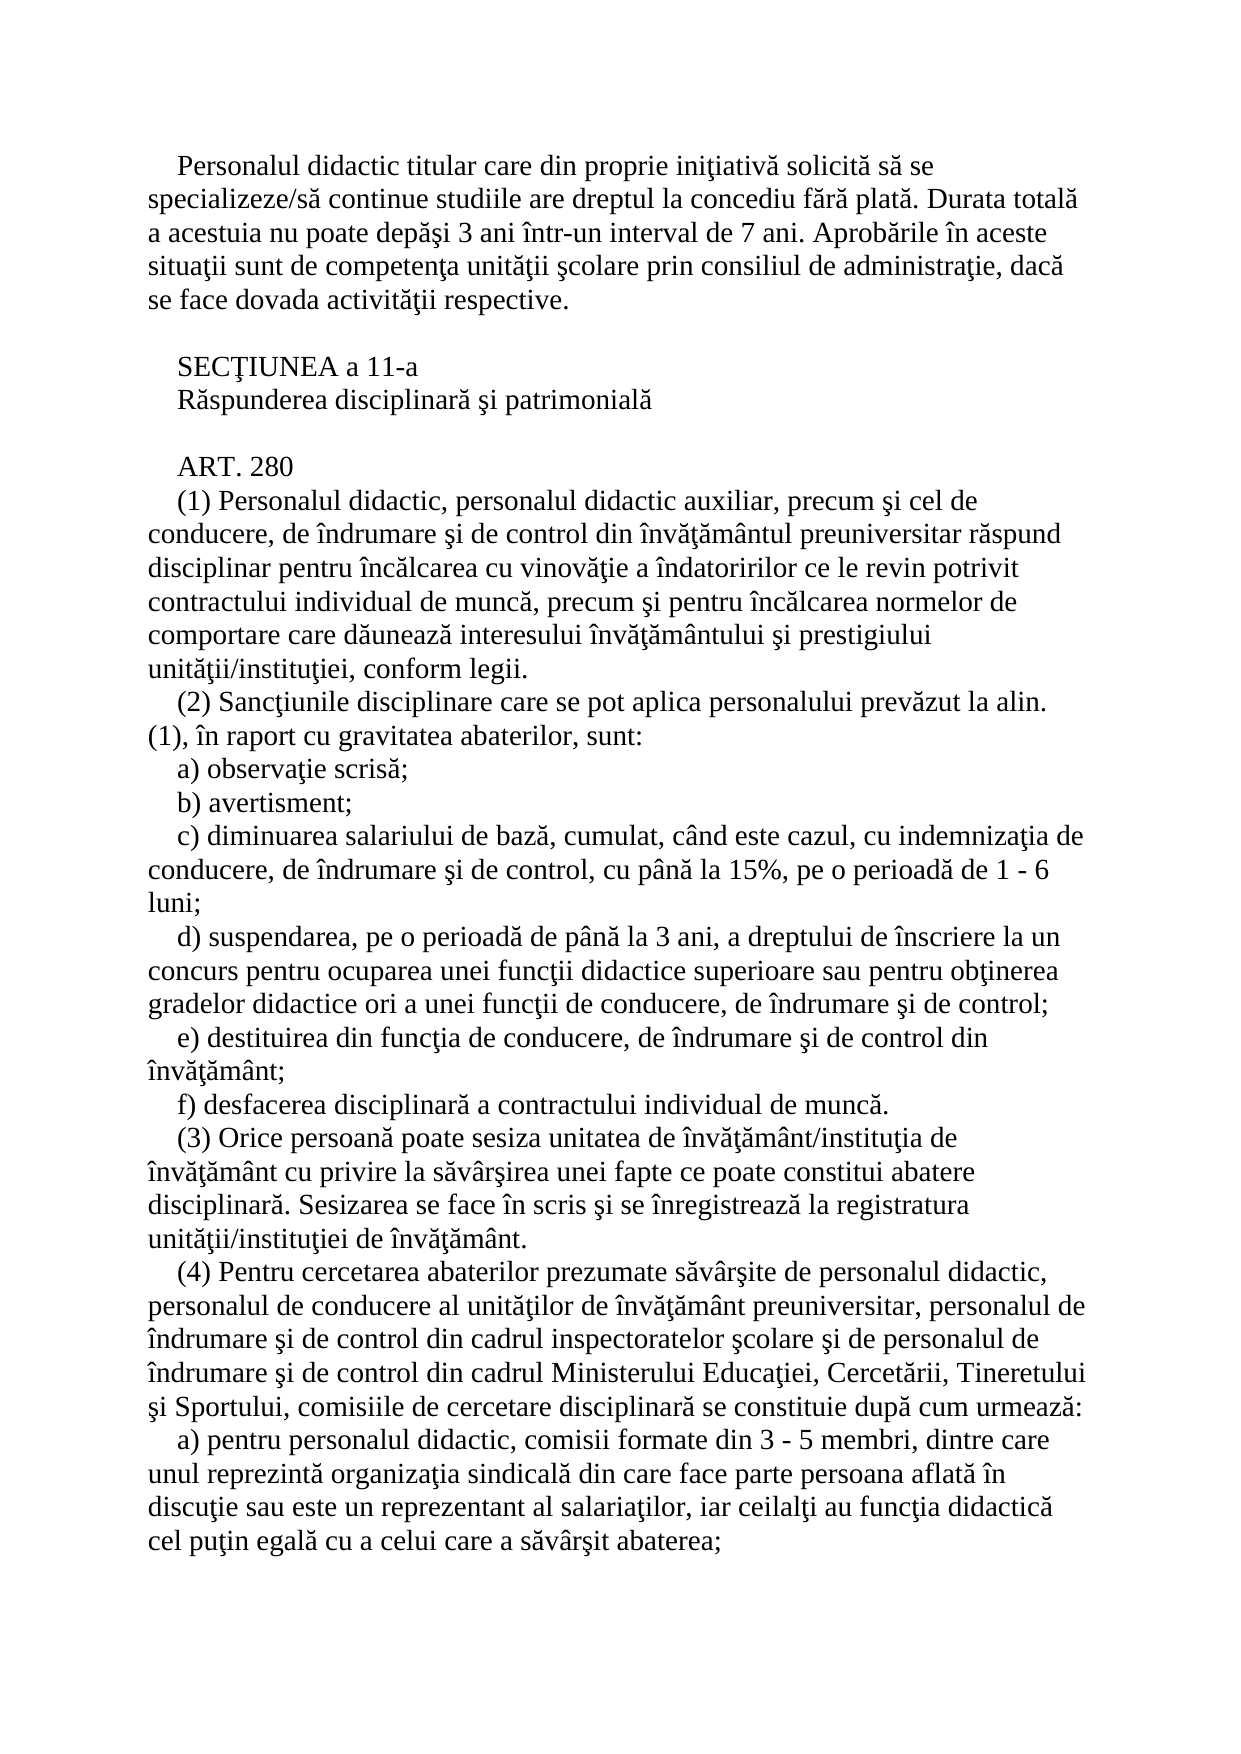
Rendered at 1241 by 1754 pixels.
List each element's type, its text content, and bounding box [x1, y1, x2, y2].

text (2) Sancţiunile disciplinare care se pot aplica personalului prevăzut la alin. (1), în raport cu gravitatea abaterilor, sunt: [148, 684, 1093, 751]
text a) pentru personalul didactic, comisii formate din 3 - 5 membri, dintre care unul reprezintă organizaţia sindicală din care face parte persoana aflată în discuţie sau este un reprezentant al salariaţilor, iar ceilalţi au funcţia didactică cel puţin egală cu a celui care a săvârşit abaterea; [148, 1422, 1093, 1556]
text e) destituirea din funcţia de conducere, de îndrumare şi de control din învăţământ; [148, 1020, 1093, 1087]
text SECŢIUNEA a 11-a [148, 349, 1093, 382]
text ART. 280 [148, 449, 1093, 483]
text (3) Orice persoană poate sesiza unitatea de învăţământ/instituţia de învăţământ cu privire la săvârşirea unei fapte ce poate constitui abatere disciplinară. Sesizarea se face în scris şi se înregistrează la registratura unităţii/instituţiei de învăţământ. [148, 1120, 1093, 1254]
text c) diminuarea salariului de bază, cumulat, când este cazul, cu indemnizaţia de conducere, de îndrumare şi de control, cu până la 15%, pe o perioadă de 1 - 6 luni; [148, 818, 1093, 919]
text (1) Personalul didactic, personalul didactic auxiliar, precum şi cel de conducere, de îndrumare şi de control din învăţământul preuniversitar răspund disciplinar pentru încălcarea cu vinovăţie a îndatoririlor ce le revin potrivit contractului individual de muncă, precum şi pentru încălcarea normelor de comportare care dăunează interesului învăţământului şi prestigiului unităţii/instituţiei, conform legii. [148, 483, 1093, 684]
text f) desfacerea disciplinară a contractului individual de muncă. [148, 1087, 1093, 1120]
text Răspunderea disciplinară şi patrimonială [148, 382, 1093, 416]
text b) avertisment; [148, 785, 1093, 818]
text Personalul didactic titular care din proprie iniţiativă solicită să se specializeze/să continue studiile are dreptul la concediu fără plată. Durata totală a acestuia nu poate depăşi 3 ani într-un interval de 7 ani. Aprobările în aceste situaţii sunt de competenţa unităţii şcolare prin consiliul de administraţie, dacă se face dovada activităţii respective. [148, 148, 1093, 315]
text (4) Pentru cercetarea abaterilor prezumate săvârşite de personalul didactic, personalul de conducere al unităţilor de învăţământ preuniversitar, personalul de îndrumare şi de control din cadrul inspectoratelor şcolare şi de personalul de îndrumare şi de control din cadrul Ministerului Educaţiei, Cercetării, Tineretului şi Sportului, comisiile de cercetare disciplinară se constituie după cum urmează: [148, 1254, 1093, 1422]
text d) suspendarea, pe o perioadă de până la 3 ani, a dreptului de înscriere la un concurs pentru ocuparea unei funcţii didactice superioare sau pentru obţinerea gradelor didactice ori a unei funcţii de conducere, de îndrumare şi de control; [148, 919, 1093, 1020]
text a) observaţie scrisă; [148, 751, 1093, 785]
